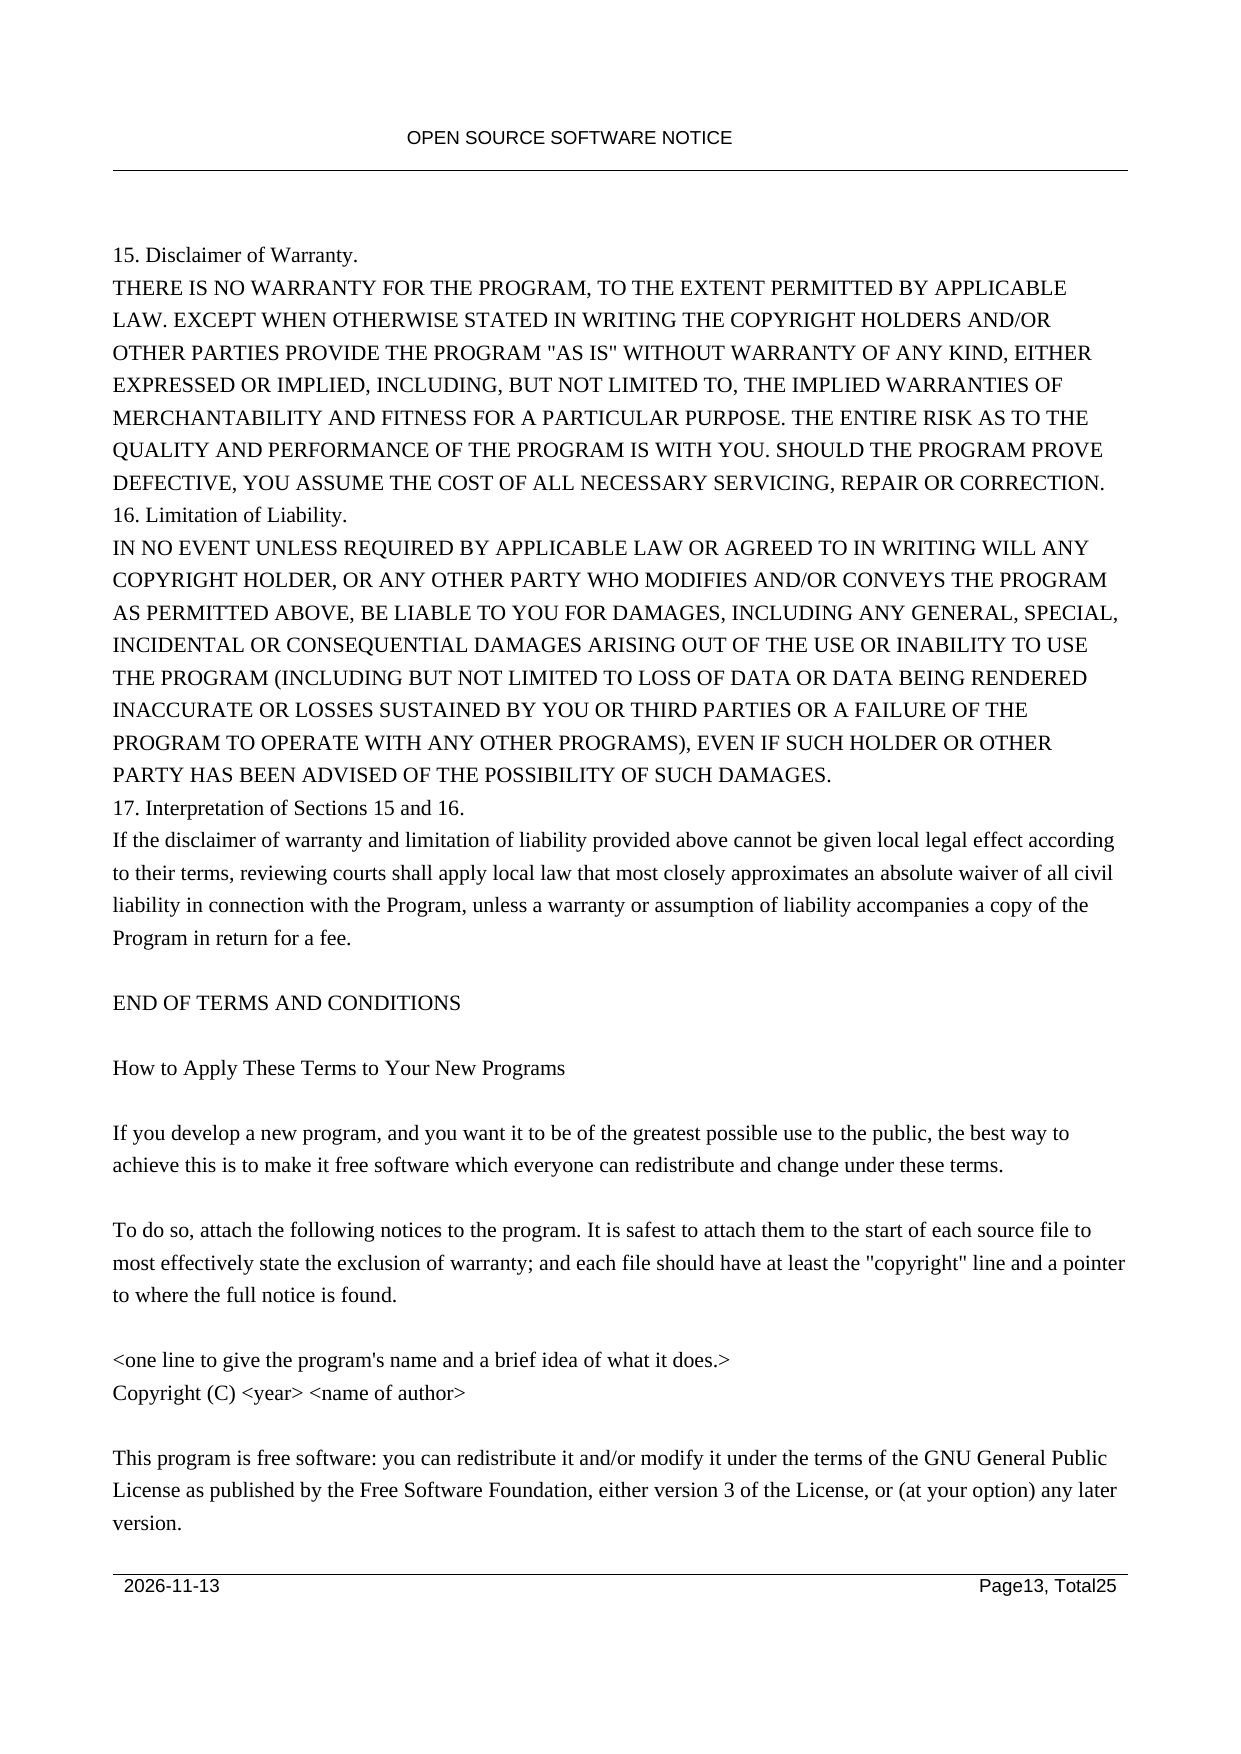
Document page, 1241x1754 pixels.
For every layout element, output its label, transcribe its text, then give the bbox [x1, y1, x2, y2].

text 16. Limitation of Liability. [112, 499, 1128, 531]
text <one line to give the program's name and a brief idea of what it does.> [112, 1344, 1128, 1376]
text If the disclaimer of warranty and limitation of liability provided above cannot be given local legal effect according to their terms, reviewing courts shall apply local law that most closely approximates an absolute waiver of all civil liability in connection with the Program, unless a warranty or assumption of liability accompanies a copy of the Program in return for a fee. [112, 824, 1128, 954]
text THERE IS NO WARRANTY FOR THE PROGRAM, TO THE EXTENT PERMITTED BY APPLICABLE LAW. EXCEPT WHEN OTHERWISE STATED IN WRITING THE COPYRIGHT HOLDERS AND/OR OTHER PARTIES PROVIDE THE PROGRAM "AS IS" WITHOUT WARRANTY OF ANY KIND, EITHER EXPRESSED OR IMPLIED, INCLUDING, BUT NOT LIMITED TO, THE IMPLIED WARRANTIES OF MERCHANTABILITY AND FITNESS FOR A PARTICULAR PURPOSE. THE ENTIRE RISK AS TO THE QUALITY AND PERFORMANCE OF THE PROGRAM IS WITH YOU. SHOULD THE PROGRAM PROVE DEFECTIVE, YOU ASSUME THE COST OF ALL NECESSARY SERVICING, REPAIR OR CORRECTION. [112, 271, 1128, 499]
text This program is free software: you can redistribute it and/or modify it under the terms of the GNU General Public License as published by the Free Software Foundation, either version 3 of the License, or (at your option) any later version. [112, 1441, 1128, 1539]
text 15. Disclaimer of Warranty. [112, 239, 1128, 271]
text 17. Interpretation of Sections 15 and 16. [112, 791, 1128, 824]
text Copyright (C) <year> <name of author> [112, 1376, 1128, 1409]
text IN NO EVENT UNLESS REQUIRED BY APPLICABLE LAW OR AGREED TO IN WRITING WILL ANY COPYRIGHT HOLDER, OR ANY OTHER PARTY WHO MODIFIES AND/OR CONVEYS THE PROGRAM AS PERMITTED ABOVE, BE LIABLE TO YOU FOR DAMAGES, INCLUDING ANY GENERAL, SPECIAL, INCIDENTAL OR CONSEQUENTIAL DAMAGES ARISING OUT OF THE USE OR INABILITY TO USE THE PROGRAM (INCLUDING BUT NOT LIMITED TO LOSS OF DATA OR DATA BEING RENDERED INACCURATE OR LOSSES SUSTAINED BY YOU OR THIRD PARTIES OR A FAILURE OF THE PROGRAM TO OPERATE WITH ANY OTHER PROGRAMS), EVEN IF SUCH HOLDER OR OTHER PARTY HAS BEEN ADVISED OF THE POSSIBILITY OF SUCH DAMAGES. [112, 531, 1128, 791]
text If you develop a new program, and you want it to be of the greatest possible use to the public, the best way to achieve this is to make it free software which everyone can redistribute and change under these terms. [112, 1116, 1128, 1181]
text How to Apply These Terms to Your New Programs [112, 1051, 1128, 1084]
text To do so, attach the following notices to the program. It is safest to attach them to the start of each source file to most effectively state the exclusion of warranty; and each file should have at least the "copyright" line and a pointer to where the full notice is found. [112, 1214, 1128, 1311]
text END OF TERMS AND CONDITIONS [112, 986, 1128, 1019]
